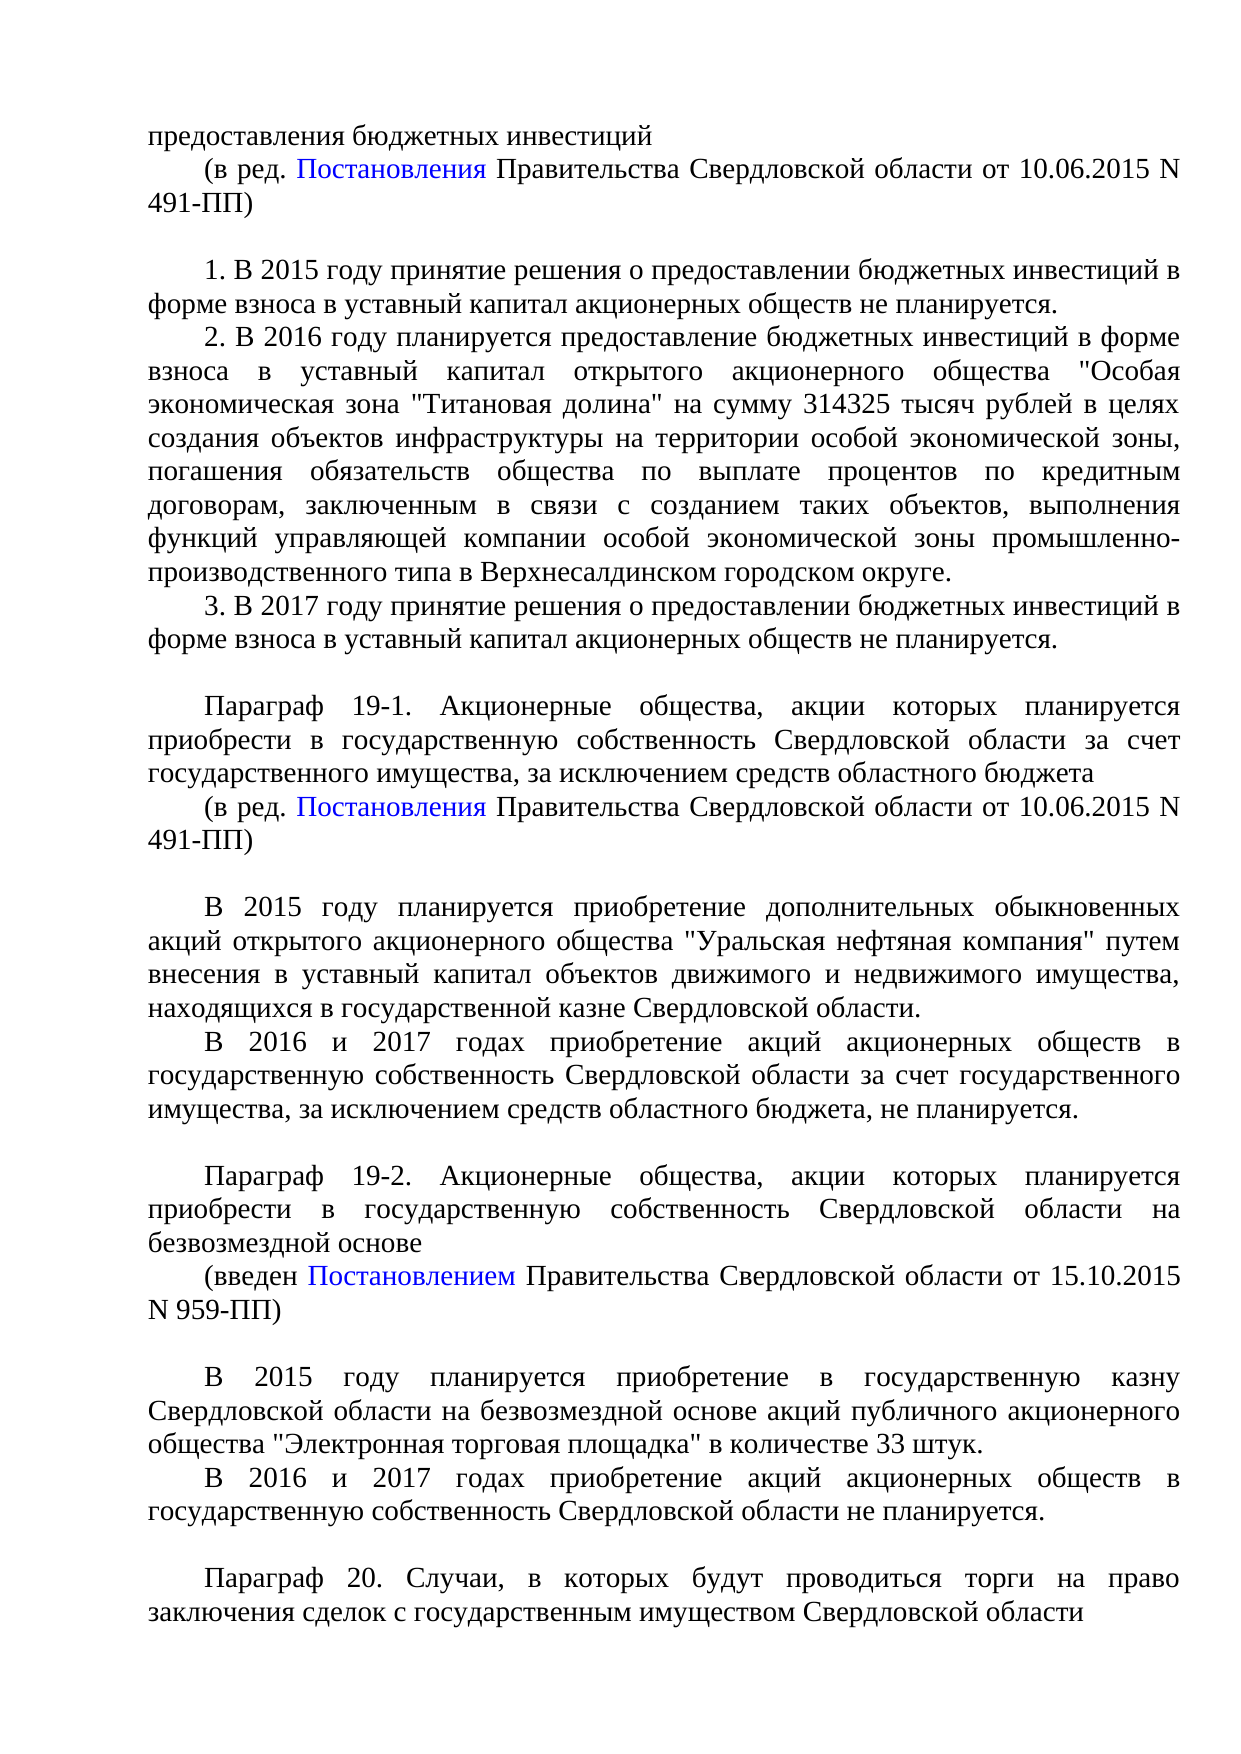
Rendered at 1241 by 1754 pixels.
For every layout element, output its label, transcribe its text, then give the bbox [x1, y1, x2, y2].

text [148, 118, 1181, 152]
text Параграф 19-2. Акционерные общества, акции которых планируется приобрести в государственную собственность Свердловской области на безвозмездной основе [148, 1158, 1181, 1258]
text В 2015 году планируется приобретение дополнительных обыкновенных акций открытого акционерного общества "Уральская нефтяная компания" путем внесения в уставный капитал объектов движимого и недвижимого имущества, находящихся в государственной казне Свердловской области. [148, 889, 1181, 1024]
text В 2016 и 2017 годах приобретение акций акционерных обществ в государственную собственность Свердловской области за счет государственного имущества, за исключением средств областного бюджета, не планируется. [148, 1024, 1181, 1124]
text Параграф 19-1. Акционерные общества, акции которых планируется приобрести в государственную собственность Свердловской области за счет государственного имущества, за исключением средств областного бюджета [148, 688, 1181, 789]
text В 2016 и 2017 годах приобретение акций акционерных обществ в государственную собственность Свердловской области не планируется. [148, 1460, 1181, 1527]
text 3. В 2017 году принятие решения о предоставлении бюджетных инвестиций в форме взноса в уставный капитал акционерных обществ не планируется. [148, 588, 1181, 655]
text (в ред. Постановления Правительства Свердловской области от 10.06.2015 N 491-ПП) [148, 789, 1181, 856]
text Параграф 20. Случаи, в которых будут проводиться торги на право заключения сделок с государственным имуществом Свердловской области [148, 1560, 1181, 1627]
text 2. В 2016 году планируется предоставление бюджетных инвестиций в форме взноса в уставный капитал открытого акционерного общества "Особая экономическая зона "Титановая долина" на сумму 314325 тысяч рублей в целях создания объектов инфраструктуры на территории особой экономической зоны, погашения обязательств общества по выплате процентов по кредитным договорам, заключенным в связи с созданием таких объектов, выполнения функций управляющей компании особой экономической зоны промышленно-производственного типа в Верхнесалдинском городском округе. [148, 319, 1181, 588]
text (в ред. Постановления Правительства Свердловской области от 10.06.2015 N 491-ПП) [148, 152, 1181, 219]
text 1. В 2015 году принятие решения о предоставлении бюджетных инвестиций в форме взноса в уставный капитал акционерных обществ не планируется. [148, 252, 1181, 319]
text (введен Постановлением Правительства Свердловской области от 15.10.2015 N 959-ПП) [148, 1258, 1181, 1326]
text В 2015 году планируется приобретение в государственную казну Свердловской области на безвозмездной основе акций публичного акционерного общества "Электронная торговая площадка" в количестве 33 штук. [148, 1359, 1181, 1460]
